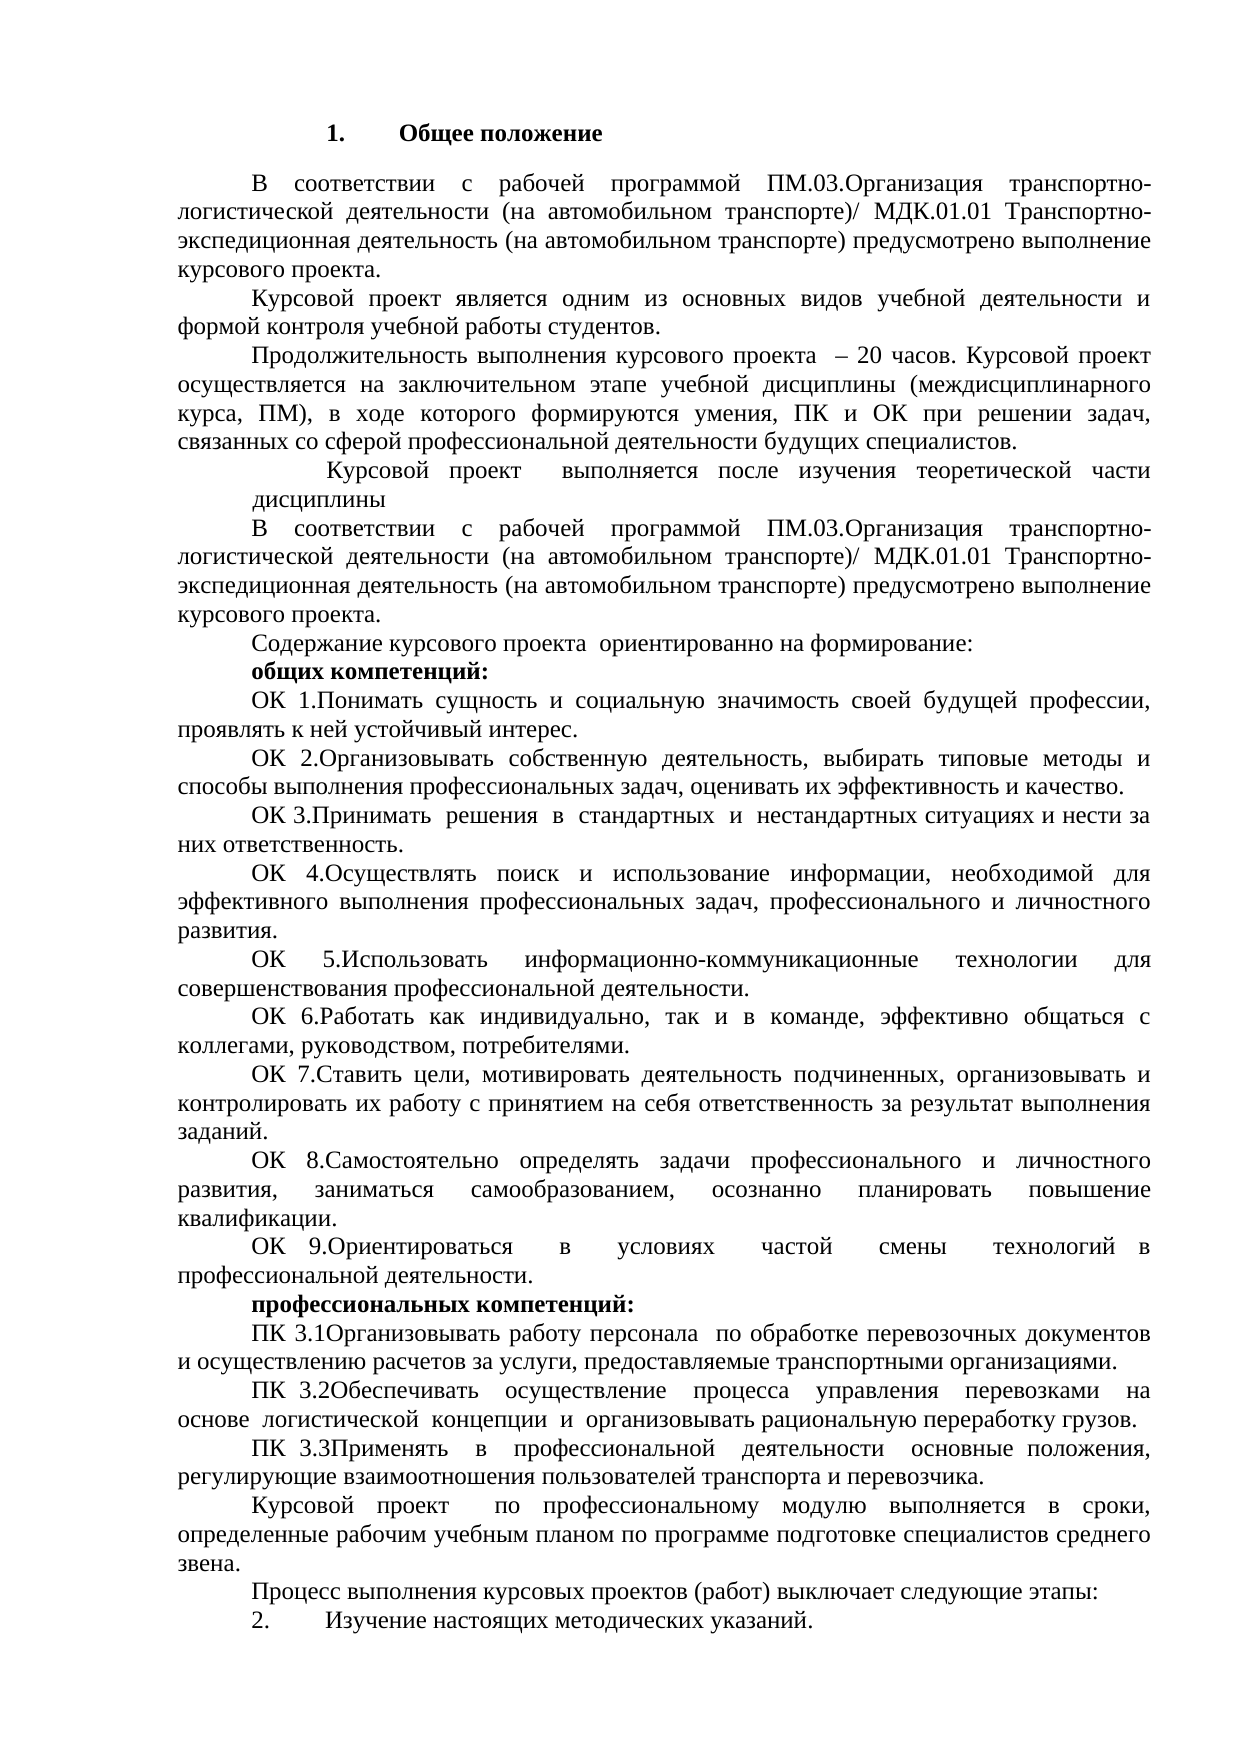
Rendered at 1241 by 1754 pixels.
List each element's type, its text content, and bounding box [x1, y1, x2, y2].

text ОК 9.Ориентироваться в условиях частой смены технологий в профессиональной деятельности. [177, 1231, 1152, 1289]
text ОК 2.Организовывать собственную деятельность, выбирать типовые методы и способы выполнения профессиональных задач, оценивать их эффективность и качество. [177, 743, 1152, 800]
text ОК 5.Использовать информационно-коммуникационные технологии для совершенствования профессиональной деятельности. [177, 944, 1152, 1001]
text ОК 3.Принимать решения в стандартных и нестандартных ситуациях и нести за них ответственность. [177, 800, 1152, 858]
text ОК 4.Осуществлять поиск и использование информации, необходимой для эффективного выполнения профессиональных задач, профессионального и личностного развития. [177, 858, 1152, 944]
text Процесс выполнения курсовых проектов (работ) выключает следующие этапы: [177, 1576, 1152, 1605]
text общих компетенций: [177, 656, 1152, 685]
text ПК 3.2Обеспечивать осуществление процесса управления перевозками на основе логистической концепции и организовывать рациональную переработку грузов. [177, 1375, 1152, 1433]
text Курсовой проект является одним из основных видов учебной деятельности и формой контроля учебной работы студентов. [177, 283, 1152, 340]
list Общее положение [252, 118, 1152, 147]
text ОК 6.Работать как индивидуально, так и в команде, эффективно общаться с коллегами, руководством, потребителями. [177, 1001, 1152, 1059]
text ОК 1.Понимать сущность и социальную значимость своей будущей профессии, проявлять к ней устойчивый интерес. [177, 685, 1152, 743]
text профессиональных компетенций: [177, 1289, 1152, 1318]
list Курсовой проект выполняется после изучения теоретической части дисциплины [252, 455, 1152, 513]
text ОК 8.Самостоятельно определять задачи профессионального и личностного развития, заниматься самообразованием, осознанно планировать повышение квалификации. [177, 1145, 1152, 1231]
text Курсовой проект по профессиональному модулю выполняется в сроки, определенные рабочим учебным планом по программе подготовке специалистов среднего звена. [177, 1490, 1152, 1576]
text Содержание курсового проекта ориентированно на формирование: [177, 628, 1152, 656]
text В соответствии с рабочей программой ПМ.03.Организация транспортно-логистической деятельности (на автомобильном транспорте)/ МДК.01.01 Транспортно-экспедиционная деятельность (на автомобильном транспорте) предусмотрено выполнение курсового проекта. [177, 168, 1152, 283]
text ОК 7.Ставить цели, мотивировать деятельность подчиненных, организовывать и контролировать их работу с принятием на себя ответственность за результат выполнения заданий. [177, 1059, 1152, 1145]
text ПК 3.1Организовывать работу персонала по обработке перевозочных документов и осуществлению расчетов за услуги, предоставляемые транспортными организациями. [177, 1318, 1152, 1375]
text ПК 3.3Применять в профессиональной деятельности основные положения, регулирующие взаимоотношения пользователей транспорта и перевозчика. [177, 1433, 1152, 1490]
text В соответствии с рабочей программой ПМ.03.Организация транспортно-логистической деятельности (на автомобильном транспорте)/ МДК.01.01 Транспортно-экспедиционная деятельность (на автомобильном транспорте) предусмотрено выполнение курсового проекта. [177, 513, 1152, 628]
text Продолжительность выполнения курсового проекта – 20 часов. Курсовой проект осуществляется на заключительном этапе учебной дисциплины (междисциплинарного курса, ПМ), в ходе которого формируются умения, ПК и ОК при решении задач, связанных со сферой профессиональной деятельности будущих специалистов. [177, 340, 1152, 455]
list Изучение настоящих методических указаний. [177, 1605, 1152, 1634]
